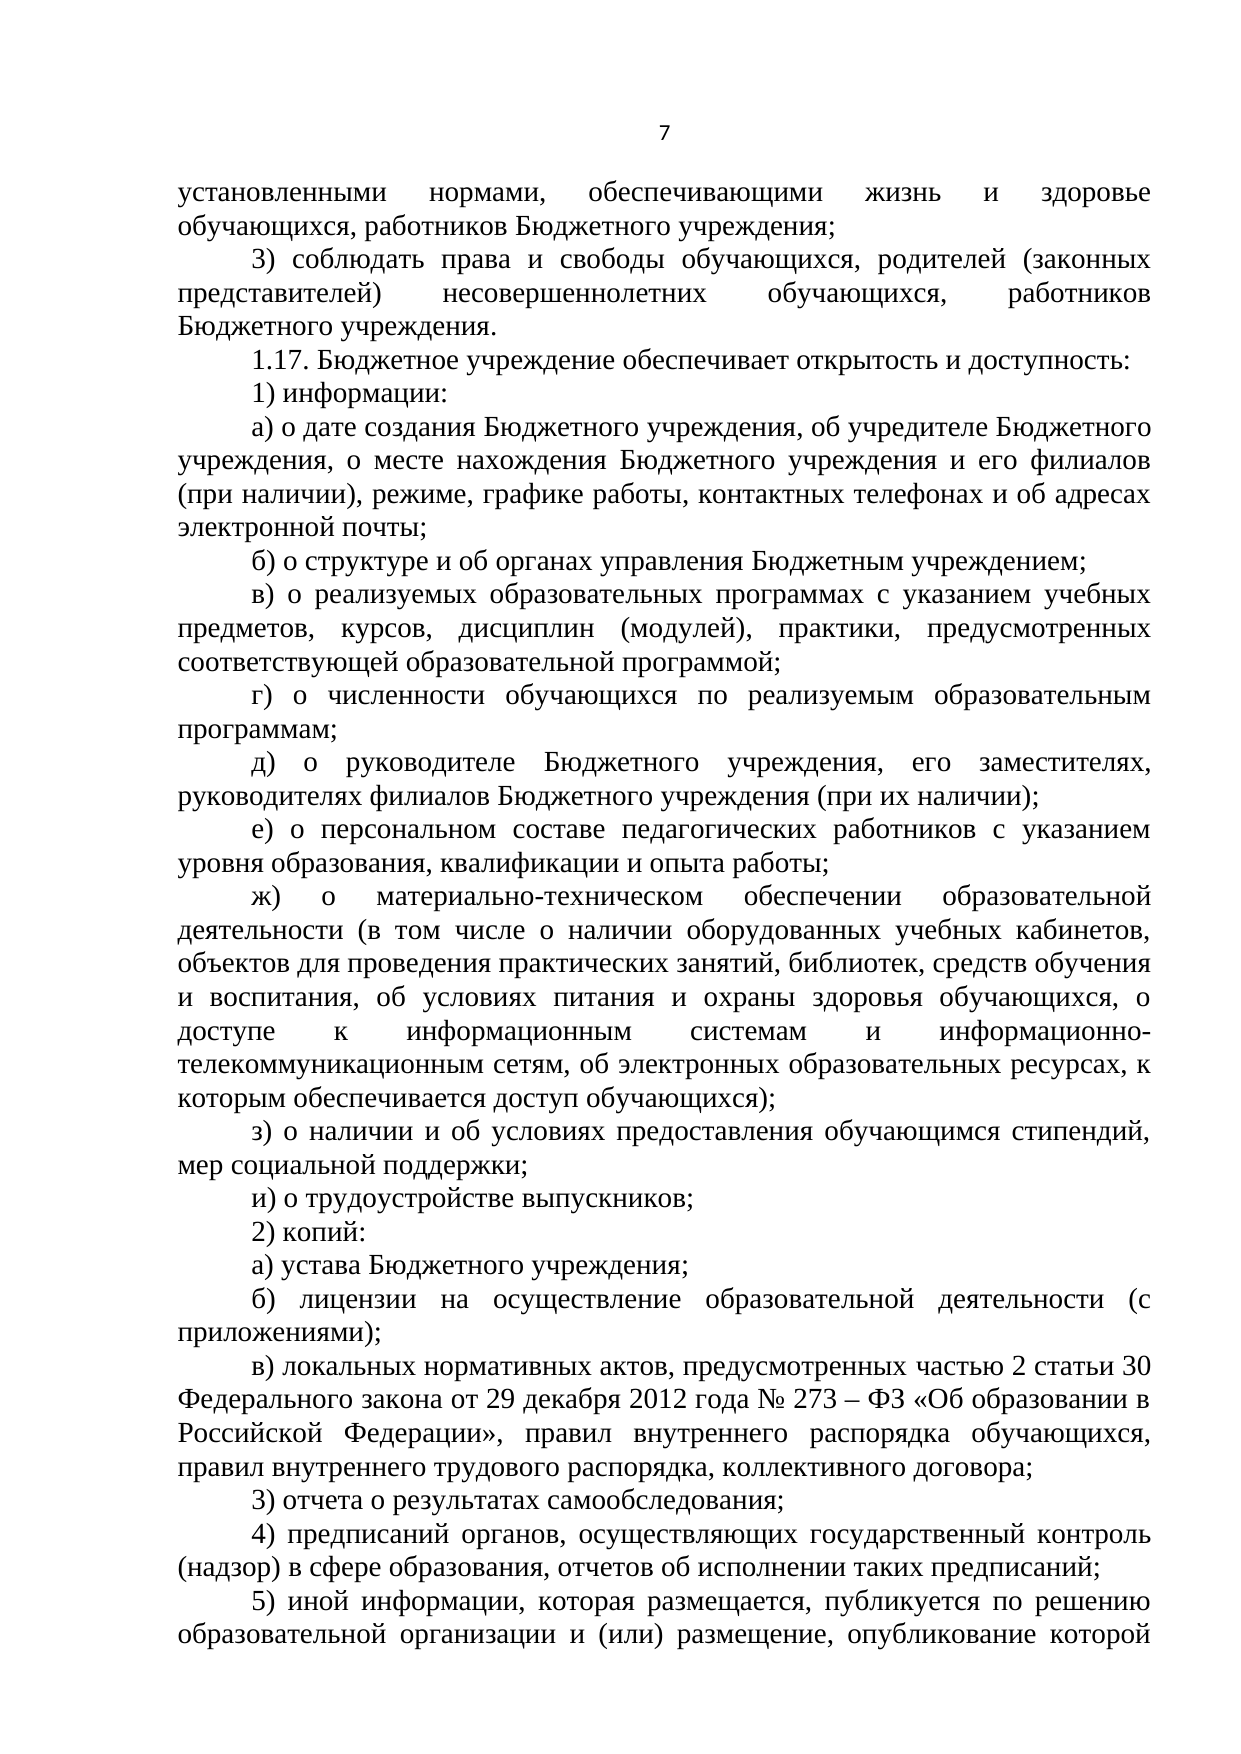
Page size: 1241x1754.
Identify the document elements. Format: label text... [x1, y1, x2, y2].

text 1.17. Бюджетное учреждение обеспечивает открытость и доступность: [177, 342, 1152, 375]
text а) о дате создания Бюджетного учреждения, об учредителе Бюджетного учреждения, о месте нахождения Бюджетного учреждения и его филиалов (при наличии), режиме, графике работы, контактных телефонах и об адресах электронной почты; [177, 409, 1152, 543]
text 3) отчета о результатах самообследования; [177, 1482, 1152, 1516]
text и) о трудоустройстве выпускников; [177, 1180, 1152, 1214]
text 2) копий: [177, 1214, 1152, 1247]
text в) о реализуемых образовательных программах с указанием учебных предметов, курсов, дисциплин (модулей), практики, предусмотренных соответствующей образовательной программой; [177, 577, 1152, 677]
text г) о численности обучающихся по реализуемым образовательным программам; [177, 677, 1152, 744]
text б) лицензии на осуществление образовательной деятельности (с приложениями); [177, 1281, 1152, 1348]
text ж) о материально-техническом обеспечении образовательной деятельности (в том числе о наличии оборудованных учебных кабинетов, объектов для проведения практических занятий, библиотек, средств обучения и воспитания, об условиях питания и охраны здоровья обучающихся, о доступе к информационным системам и информационно-телекоммуникационным сетям, об электронных образовательных ресурсах, к которым обеспечивается доступ обучающихся); [177, 878, 1152, 1113]
text д) о руководителе Бюджетного учреждения, его заместителях, руководителях филиалов Бюджетного учреждения (при их наличии); [177, 744, 1152, 811]
text е) о персональном составе педагогических работников с указанием уровня образования, квалификации и опыта работы; [177, 811, 1152, 878]
text б) о структуре и об органах управления Бюджетным учреждением; [177, 543, 1152, 577]
text 4) предписаний органов, осуществляющих государственный контроль (надзор) в сфере образования, отчетов об исполнении таких предписаний; [177, 1516, 1152, 1583]
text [177, 1583, 1152, 1650]
text 3) соблюдать права и свободы обучающихся, родителей (законных представителей) несовершеннолетних обучающихся, работников Бюджетного учреждения. [177, 241, 1152, 342]
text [177, 174, 1152, 241]
text в) локальных нормативных актов, предусмотренных частью 2 статьи 30 Федерального закона от 29 декабря 2012 года № 273 – ФЗ «Об образовании в Российской Федерации», правил внутреннего распорядка обучающихся, правил внутреннего трудового распорядка, коллективного договора; [177, 1348, 1152, 1482]
text з) о наличии и об условиях предоставления обучающимся стипендий, мер социальной поддержки; [177, 1113, 1152, 1180]
text а) устава Бюджетного учреждения; [177, 1247, 1152, 1281]
text 1) информации: [177, 375, 1152, 409]
